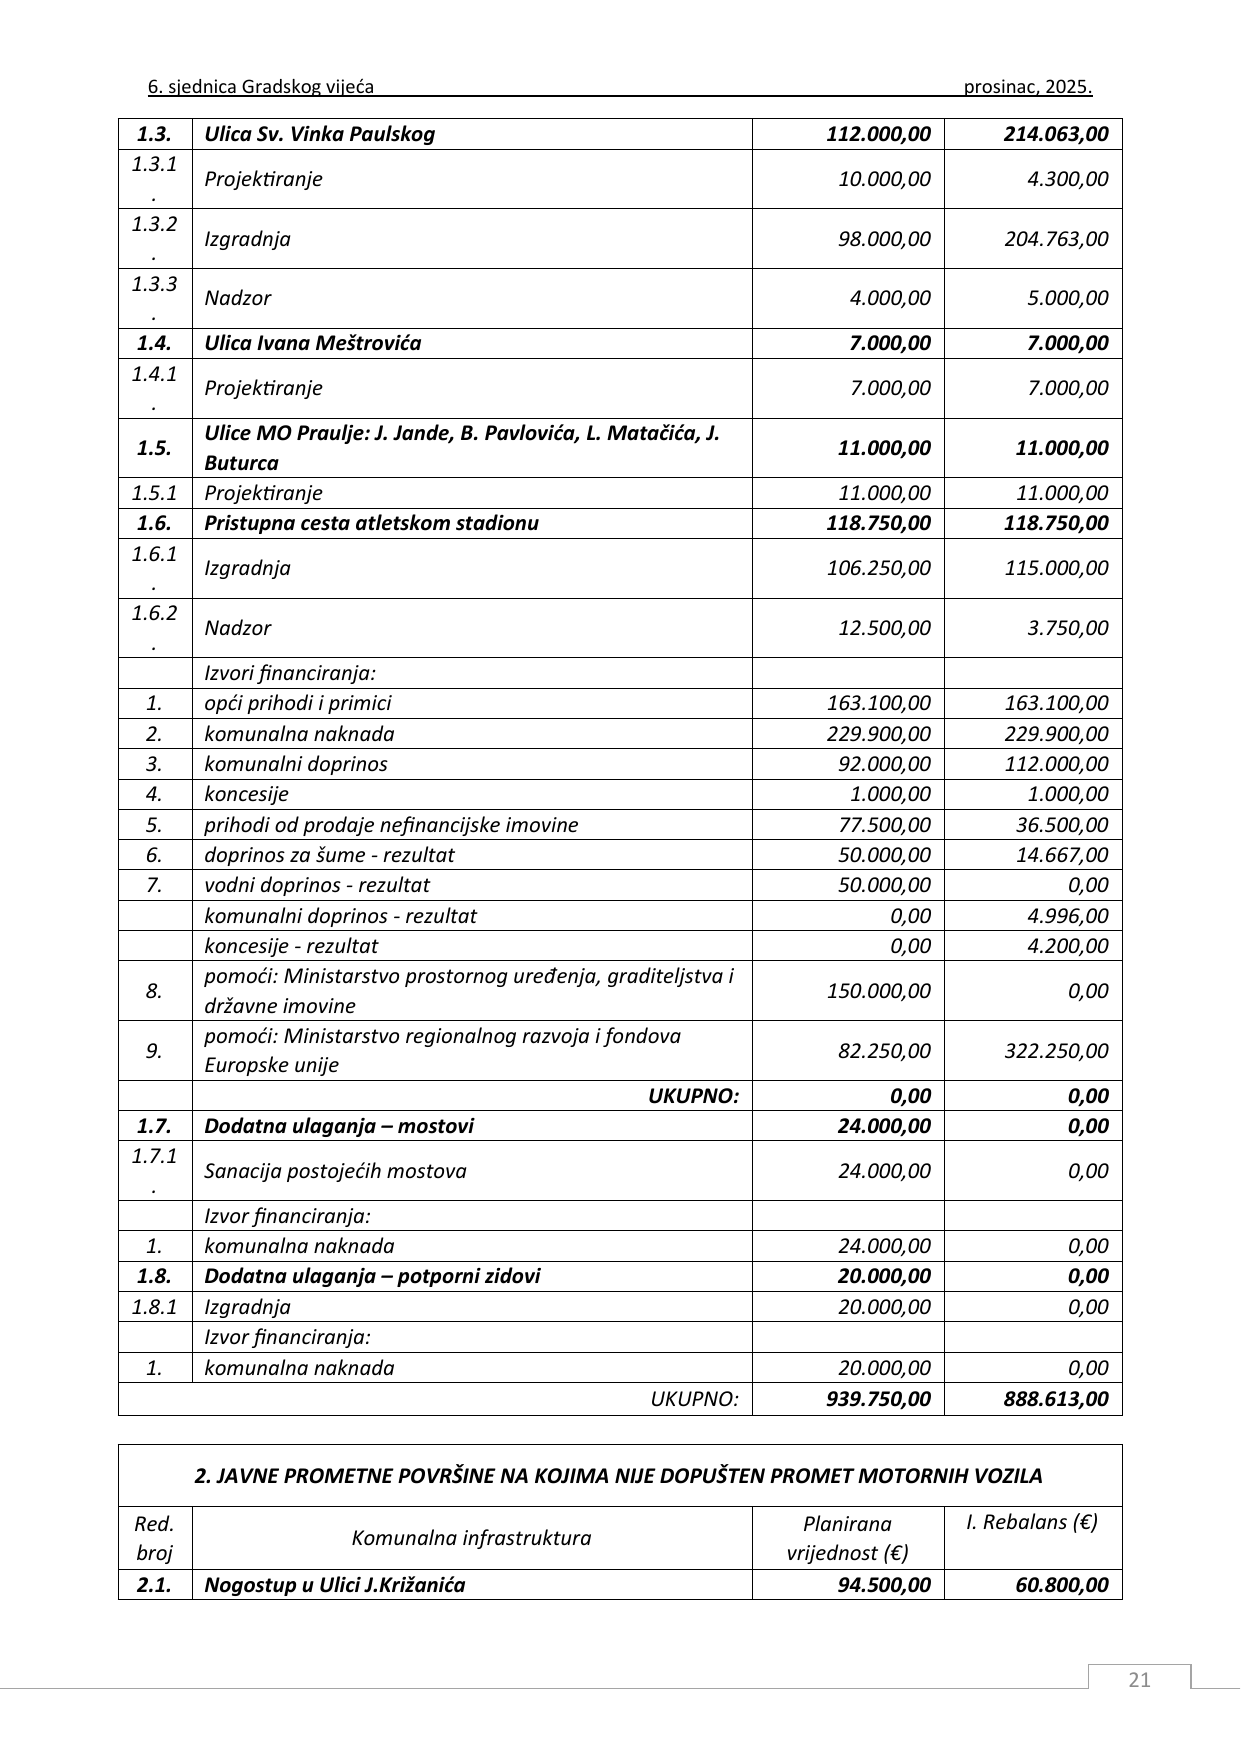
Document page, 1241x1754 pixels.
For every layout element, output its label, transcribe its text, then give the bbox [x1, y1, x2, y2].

table_cell 0,00 [945, 1231, 1122, 1261]
table_cell I. Rebalans (€) [945, 1507, 1122, 1569]
table_cell 1.000,00 [945, 780, 1122, 809]
table_cell 888.613,00 [945, 1081, 1122, 1110]
table_cell Red. broj [119, 1507, 192, 1569]
table_cell opći prihodi i primici [193, 689, 752, 718]
table_cell 60.800,00 [945, 1570, 1122, 1599]
table_cell [945, 658, 1122, 687]
table_cell Nogostup u Ulici J.Križanića [193, 1570, 752, 1599]
table_cell 94.500,00 [753, 1570, 944, 1599]
table_cell 5.000,00 [945, 269, 1122, 327]
table_cell 1.8.1 [119, 1292, 192, 1321]
table_cell 0,00 [945, 1353, 1122, 1382]
table_cell 1. [119, 1231, 192, 1261]
table_cell prihodi od prodaje nefinancijske imovine [193, 810, 752, 839]
table_cell 1.5. [119, 419, 192, 477]
table_cell Izgradnja [193, 1292, 752, 1321]
table_cell 163.100,00 [753, 689, 944, 718]
table_cell 24.000,00 [753, 1231, 944, 1261]
table_cell 204.763,00 [945, 209, 1122, 268]
table_cell 3. [119, 749, 192, 778]
table_cell Planirana vrijednost (€) [753, 1507, 944, 1569]
table_cell 2.1. [119, 1570, 192, 1599]
table_cell 1.4. [119, 329, 192, 358]
table_cell Projektiranje [193, 150, 752, 208]
table_cell 0,00 [753, 931, 944, 960]
table_cell Sanacija postojećih mostova [193, 1141, 752, 1200]
table_cell 1.3. [119, 119, 192, 148]
table_cell 7.000,00 [945, 359, 1122, 417]
table_cell vodni doprinos - rezultat [193, 870, 752, 900]
table_cell Pristupna cesta atletskom stadionu [193, 509, 752, 538]
table_cell 4.000,00 [753, 269, 944, 327]
table_cell 939.750,00 [753, 1383, 944, 1415]
table_cell 9. [119, 1021, 192, 1080]
table_cell [945, 1322, 1122, 1352]
table_cell 98.000,00 [753, 209, 944, 268]
table_cell komunalna naknada [193, 1231, 752, 1261]
table_cell 14.667,00 [945, 840, 1122, 869]
table_cell 163.100,00 [945, 689, 1122, 718]
table_cell komunalna naknada [193, 719, 752, 748]
table_cell 92.000,00 [753, 749, 944, 778]
table_cell 4.300,00 [945, 150, 1122, 208]
table_cell 888.613,00 [945, 1383, 1122, 1415]
table_cell 1.8. [119, 1262, 192, 1291]
table_cell 4.996,00 [945, 901, 1122, 930]
table_cell 24.000,00 [753, 1111, 944, 1140]
table_cell 2. [119, 719, 192, 748]
table_cell 0,00 [945, 870, 1122, 900]
table_cell [753, 1322, 944, 1352]
table_cell Izvori financiranja: [193, 658, 752, 687]
table_cell 1.6. [119, 509, 192, 538]
table_cell 11.000,00 [753, 419, 944, 477]
table_cell Nadzor [193, 269, 752, 327]
table_cell UKUPNO: [119, 1383, 752, 1415]
table_cell Projektiranje [193, 478, 752, 507]
table_cell 112.000,00 [753, 119, 944, 148]
table_cell 24.000,00 [753, 1141, 944, 1200]
table_header 2. JAVNE PROMETNE POVRŠINE NA KOJIMA NIJE DOPUŠTEN PROMET MOTORNIH VOZILA [119, 1445, 1122, 1506]
table_cell 118.750,00 [753, 509, 944, 538]
table_cell 1.7. [119, 1111, 192, 1140]
table_cell [119, 1081, 192, 1110]
table_cell 106.250,00 [753, 539, 944, 597]
table_cell komunalni doprinos [193, 749, 752, 778]
table_cell 6. [119, 840, 192, 869]
table_cell [945, 1201, 1122, 1230]
table_cell [753, 658, 944, 687]
table_cell 20.000,00 [753, 1353, 944, 1382]
table_cell 20.000,00 [753, 1292, 944, 1321]
table_cell Izvor financiranja: [193, 1322, 752, 1352]
table_cell 11.000,00 [945, 478, 1122, 507]
table_cell 7. [119, 870, 192, 900]
table_cell 229.900,00 [753, 719, 944, 748]
table_cell 50.000,00 [753, 840, 944, 869]
table_cell 0,00 [753, 901, 944, 930]
table_cell 7.000,00 [753, 329, 944, 358]
table_cell [753, 1201, 944, 1230]
table_cell 0,00 [945, 961, 1122, 1020]
table_cell 1. [119, 689, 192, 718]
table_cell [119, 901, 192, 930]
table_cell 11.000,00 [753, 478, 944, 507]
table_cell 82.250,00 [753, 1021, 944, 1080]
table_cell 214.063,00 [945, 119, 1122, 148]
table_cell 895.750,00 [753, 1081, 944, 1110]
table_cell 8. [119, 961, 192, 1020]
table_cell Dodatna ulaganja – mostovi [193, 1111, 752, 1140]
table_cell 1. [119, 1353, 192, 1382]
table_cell Ulica Sv. Vinka Paulskog [193, 119, 752, 148]
table_cell 0,00 [945, 1111, 1122, 1140]
table_cell 118.750,00 [945, 509, 1122, 538]
table_cell Ulice MO Praulje: J. Jande, B. Pavlovića, L. Matačića, J. Buturca [193, 419, 752, 477]
table_cell UKUPNO: [193, 1081, 752, 1110]
table_cell 1.6.2. [119, 599, 192, 657]
table_cell 12.500,00 [753, 599, 944, 657]
table_cell Izvor financiranja: [193, 1201, 752, 1230]
table_cell pomoći: Ministarstvo regionalnog razvoja i fondova Europske unije [193, 1021, 752, 1080]
table_cell komunalna naknada [193, 1353, 752, 1382]
table_cell 36.500,00 [945, 810, 1122, 839]
table_cell 112.000,00 [945, 749, 1122, 778]
table_cell 5. [119, 810, 192, 839]
table_cell 0,00 [945, 1262, 1122, 1291]
table_cell 1.3.2. [119, 209, 192, 268]
table_cell Izgradnja [193, 539, 752, 597]
table_cell koncesije - rezultat [193, 931, 752, 960]
table_cell 1.3.3. [119, 269, 192, 327]
table_cell 77.500,00 [753, 810, 944, 839]
table_cell Dodatna ulaganja – potporni zidovi [193, 1262, 752, 1291]
table_cell 1.6.1. [119, 539, 192, 597]
table_cell 10.000,00 [753, 150, 944, 208]
table_cell 1.000,00 [753, 780, 944, 809]
table_cell 0,00 [945, 1141, 1122, 1200]
table_cell [119, 931, 192, 960]
table_cell Komunalna infrastruktura [193, 1507, 752, 1569]
table_cell pomoći: Ministarstvo prostornog uređenja, graditeljstva i državne imovine [193, 961, 752, 1020]
table_cell Nadzor [193, 599, 752, 657]
table_cell 50.000,00 [753, 870, 944, 900]
table_cell Ulica Ivana Meštrovića [193, 329, 752, 358]
table_cell 7.000,00 [753, 359, 944, 417]
table_cell Projektiranje [193, 359, 752, 417]
table_cell 0,00 [945, 1292, 1122, 1321]
table_cell 4. [119, 780, 192, 809]
table_cell 115.000,00 [945, 539, 1122, 597]
table_cell 1.3.1. [119, 150, 192, 208]
table_cell 3.750,00 [945, 599, 1122, 657]
table_cell koncesije [193, 780, 752, 809]
table_cell 229.900,00 [945, 719, 1122, 748]
table_cell 1.5.1 [119, 478, 192, 507]
table_cell doprinos za šume - rezultat [193, 840, 752, 869]
table_cell 322.250,00 [945, 1021, 1122, 1080]
table_cell 7.000,00 [945, 329, 1122, 358]
table_cell Izgradnja [193, 209, 752, 268]
table_cell 20.000,00 [753, 1262, 944, 1291]
table_cell 150.000,00 [753, 961, 944, 1020]
table_cell [119, 658, 192, 687]
table_cell 1.4.1. [119, 359, 192, 417]
table_cell 1.7.1. [119, 1141, 192, 1200]
table_cell 11.000,00 [945, 419, 1122, 477]
table_cell 4.200,00 [945, 931, 1122, 960]
table_cell [119, 1322, 192, 1352]
table_cell [119, 1201, 192, 1230]
table_cell komunalni doprinos - rezultat [193, 901, 752, 930]
